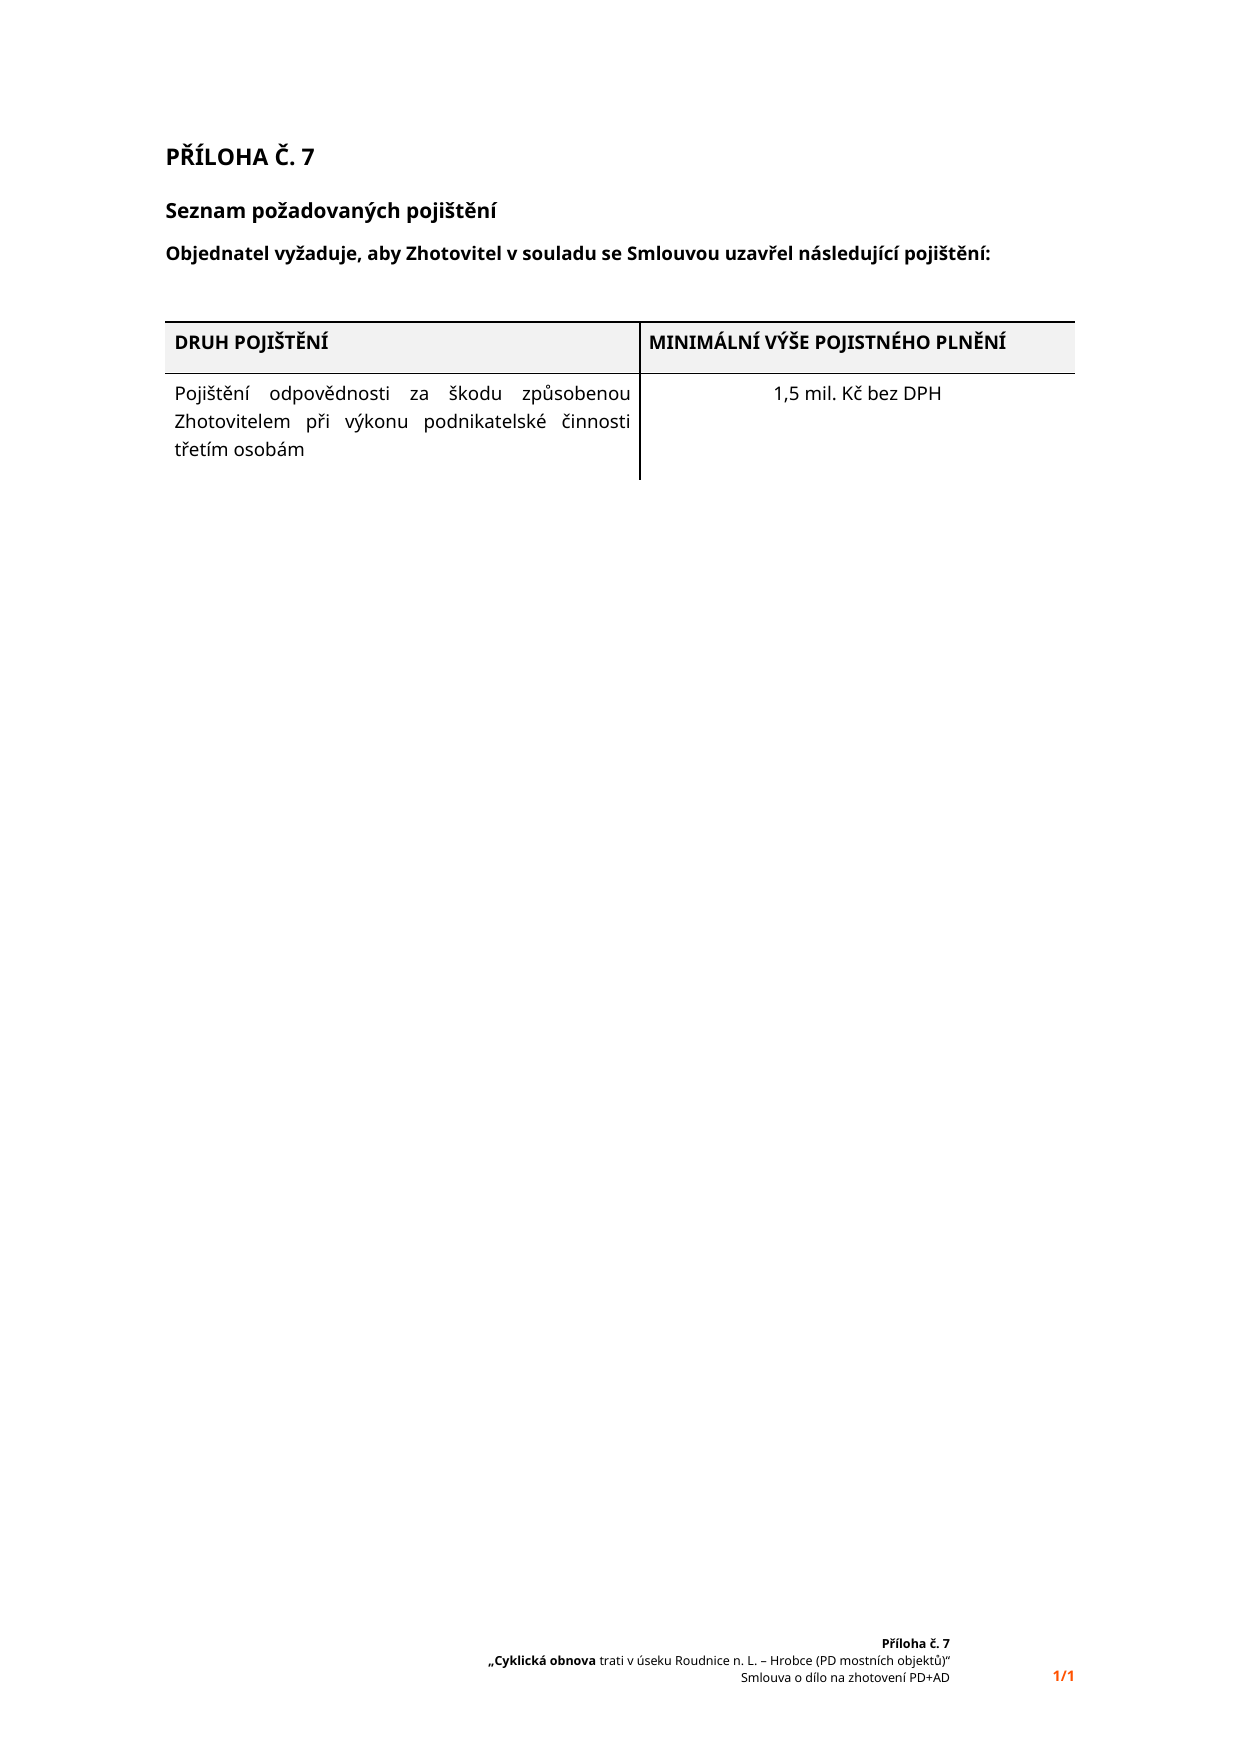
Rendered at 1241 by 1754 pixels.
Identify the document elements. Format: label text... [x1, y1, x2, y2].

table_header DRUH POJIŠTĚNÍ [165, 323, 639, 372]
text Seznam požadovaných pojištění [165, 197, 1075, 225]
text Příloha č. 7 [165, 141, 1075, 173]
text Objednatel vyžaduje, aby Zhotovitel v souladu se Smlouvou uzavřel následující pojištění: [165, 240, 1075, 266]
table_header MINIMÁLNÍ VÝŠE POJISTNÉHO PLNĚNÍ [641, 323, 1075, 372]
table_cell Pojištění odpovědnosti za škodu způsobenou Zhotovitelem při výkonu podnikatelské činnosti třetím osobám [165, 374, 639, 480]
table_cell 1,5 mil. Kč bez DPH [641, 374, 1075, 480]
